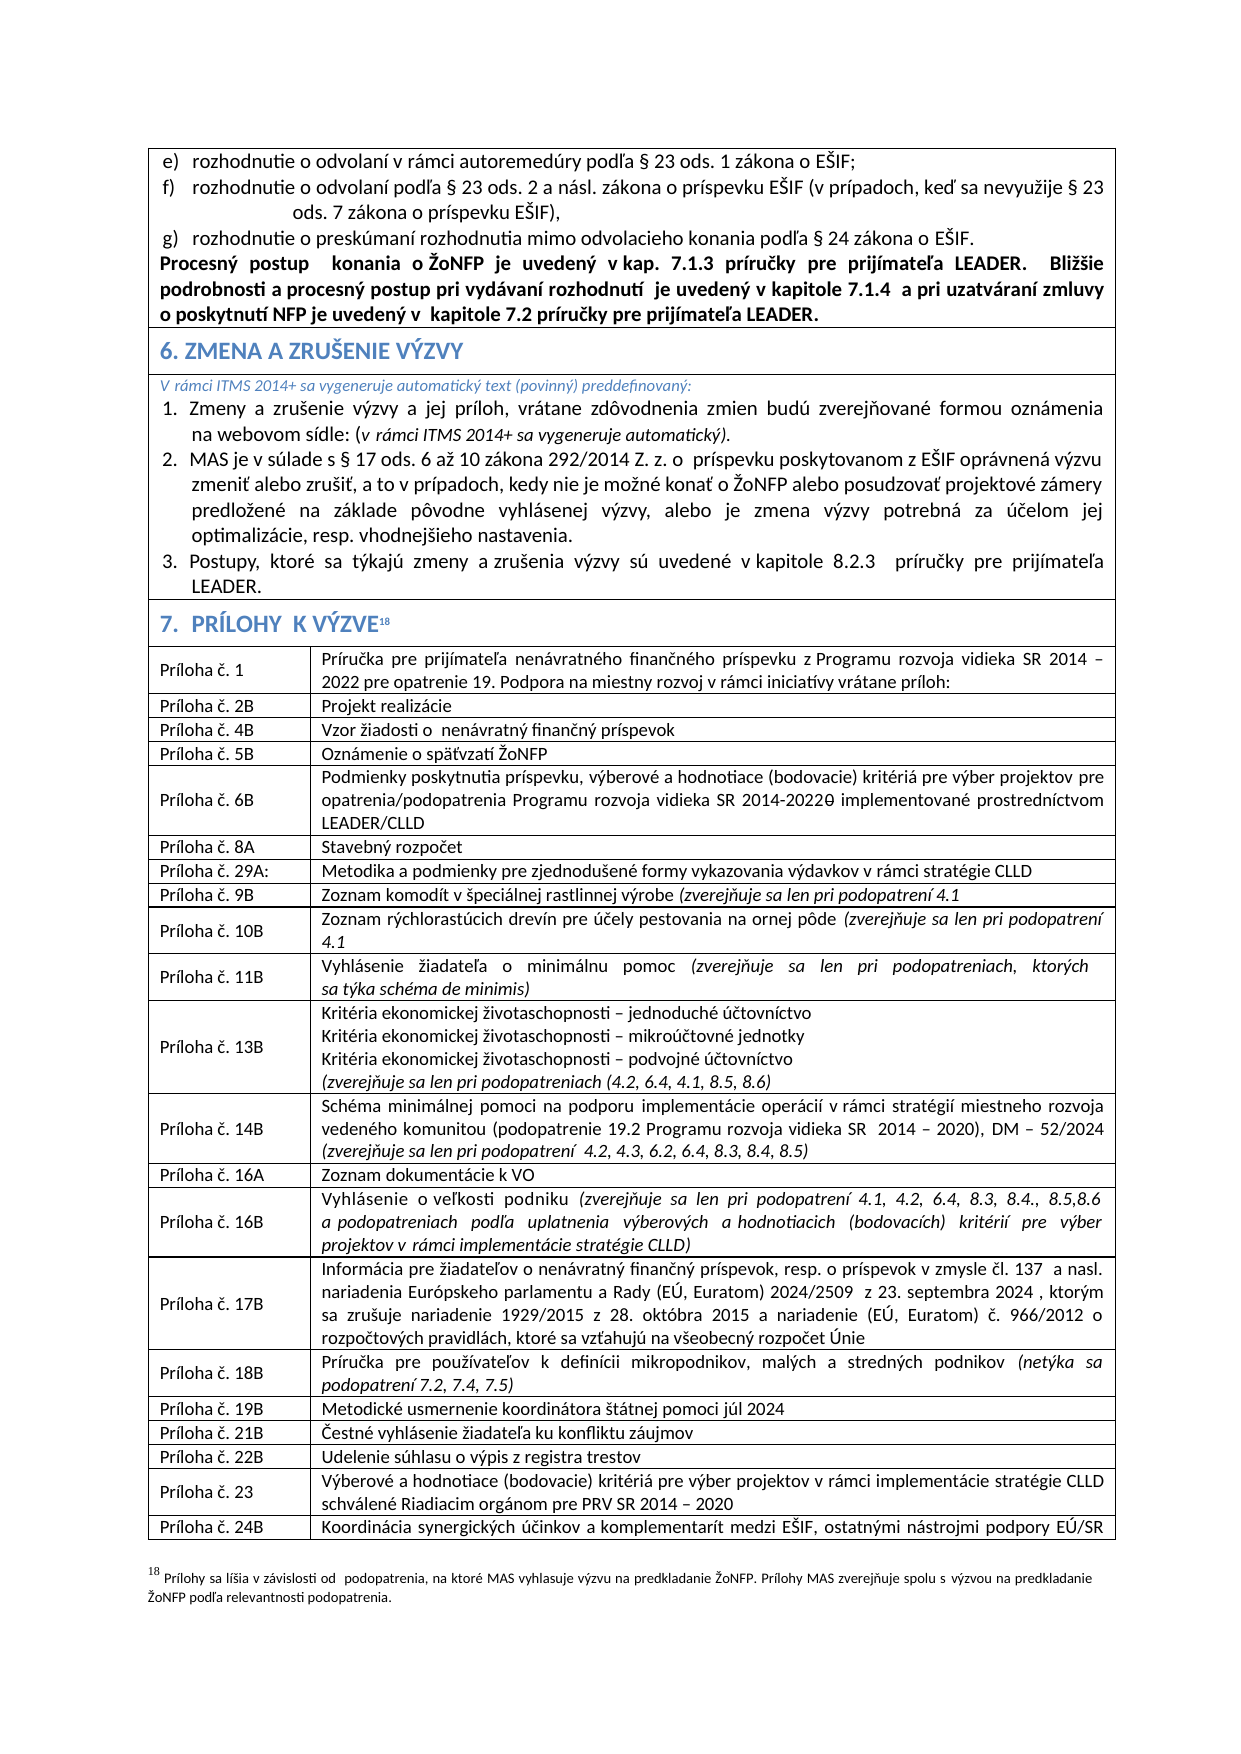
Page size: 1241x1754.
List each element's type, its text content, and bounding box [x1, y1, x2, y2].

table_cell V rámci ITMS 2014+ sa vygeneruje automatický text (povinný) preddefinovaný: Zmeny a zrušenie výzvy a jej príloh, vrátane zdôvodnenia zmien budú zverejňované formou oznámenia na webovom sídle: (v rámci ITMS 2014+ sa vygeneruje automatický). MAS je v súlade s § 17 ods. 6 až 10 zákona 292/2014 Z. z. o príspevku poskytovanom z EŠIF oprávnená výzvu zmeniť alebo zrušiť, a to v prípadoch, kedy nie je možné konať o ŽoNFP alebo posudzovať projektové zámery predložené na základe pôvodne vyhlásenej výzvy, alebo je zmena výzvy potrebná za účelom jej optimalizácie, resp. vhodnejšieho nastavenia. Postupy, ktoré sa týkajú zmeny a zrušenia výzvy sú uvedené v kapitole 8.2.3 príručky pre prijímateľa LEADER. [149, 375, 1115, 599]
table_cell Čestné vyhlásenie žiadateľa ku konfliktu záujmov [311, 1421, 1115, 1444]
table_cell Príloha č. 21B [149, 1421, 310, 1444]
table_cell Príloha č. 5B [149, 742, 310, 765]
table_cell Metodické usmernenie koordinátora štátnej pomoci júl 2024 [311, 1397, 1115, 1420]
table_cell Príloha č. 19B [149, 1397, 310, 1420]
table_cell Príloha č. 16A [149, 1164, 310, 1187]
table_cell Zoznam rýchlorastúcich drevín pre účely pestovania na ornej pôde (zverejňuje sa len pri podopatrení 4.1 [311, 908, 1115, 953]
table_cell Vyhlásenie o veľkosti podniku (zverejňuje sa len pri podopatrení 4.1, 4.2, 6.4, 8.3, 8.4., 8.5,8.6 a podopatreniach podľa uplatnenia výberových a hodnotiacich (bodovacích) kritérií pre výber projektov v rámci implementácie stratégie CLLD) [311, 1188, 1115, 1256]
table_cell PRÍLOHY K VÝZVE [149, 600, 1115, 646]
table_cell Kritéria ekonomickej životaschopnosti – jednoduché účtovníctvo Kritéria ekonomickej životaschopnosti – mikroúčtovné jednotky Kritéria ekonomickej životaschopnosti – podvojné účtovníctvo (zverejňuje sa len pri podopatreniach (4.2, 6.4, 4.1, 8.5, 8.6) [311, 1001, 1115, 1093]
table_cell Príloha č. 17B [149, 1258, 310, 1349]
table_cell Príloha č. 8A [149, 836, 310, 858]
table_cell Príloha č. 22B [149, 1445, 310, 1468]
table_cell Podmienky poskytnutia príspevku, výberové a hodnotiace (bodovacie) kritériá pre výber projektov pre opatrenia/podopatrenia Programu rozvoja vidieka SR 2014-20220 implementované prostredníctvom LEADER/CLLD [311, 766, 1115, 834]
table_cell Schéma minimálnej pomoci na podporu implementácie operácií v rámci stratégií miestneho rozvoja vedeného komunitou (podopatrenie 19.2 Programu rozvoja vidieka SR 2014 – 2020), DM – 52/2024 (zverejňuje sa len pri podopatrení 4.2, 4.3, 6.2, 6.4, 8.3, 8.4, 8.5) [311, 1094, 1115, 1163]
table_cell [311, 1516, 1115, 1539]
table_cell Oznámenie o späťvzatí ŽoNFP [311, 742, 1115, 765]
table_cell Výberové a hodnotiace (bodovacie) kritériá pre výber projektov v rámci implementácie stratégie CLLD schválené Riadiacim orgánom pre PRV SR 2014 – 2020 [311, 1469, 1115, 1515]
table_cell Príloha č. 18B [149, 1350, 310, 1396]
table_cell Príloha č. 4B [149, 718, 310, 741]
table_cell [149, 149, 1115, 327]
table_cell Príloha č. 16B [149, 1188, 310, 1256]
table_cell 6. ZMENA A ZRUŠENIE VÝZVY [149, 328, 1115, 374]
table_cell Príručka pre používateľov k definícii mikropodnikov, malých a stredných podnikov (netýka sa podopatrení 7.2, 7.4, 7.5) [311, 1350, 1115, 1396]
table_cell Stavebný rozpočet [311, 836, 1115, 858]
table_cell Zoznam dokumentácie k VO [311, 1164, 1115, 1187]
table_cell Vyhlásenie žiadateľa o minimálnu pomoc (zverejňuje sa len pri podopatreniach, ktorých sa týka schéma de minimis) [311, 954, 1115, 1000]
table_cell Príloha č. 29A: [149, 860, 310, 882]
table_cell Príloha č. 9B [149, 884, 310, 906]
table_cell Príloha č. 13B [149, 1001, 310, 1093]
table_cell Príloha č. 6B [149, 766, 310, 834]
table_cell Informácia pre žiadateľov o nenávratný finančný príspevok, resp. o príspevok v zmysle čl. 137 a nasl. nariadenia Európskeho parlamentu a Rady (EÚ, Euratom) 2024/2509 z 23. septembra 2024 , ktorým sa zrušuje nariadenie 1929/2015 z 28. októbra 2015 a nariadenie (EÚ, Euratom) č. 966/2012 o rozpočtových pravidlách, ktoré sa vzťahujú na všeobecný rozpočet Únie [311, 1258, 1115, 1349]
table_cell Projekt realizácie [311, 694, 1115, 717]
table_cell Príloha č. 14B [149, 1094, 310, 1163]
table_cell Príloha č. 10B [149, 908, 310, 953]
table_cell Udelenie súhlasu o výpis z registra trestov [311, 1445, 1115, 1468]
table_cell Metodika a podmienky pre zjednodušené formy vykazovania výdavkov v rámci stratégie CLLD [311, 860, 1115, 882]
table_cell Zoznam komodít v špeciálnej rastlinnej výrobe (zverejňuje sa len pri podopatrení 4.1 [311, 884, 1115, 906]
table_cell Príručka pre prijímateľa nenávratného finančného príspevku z Programu rozvoja vidieka SR 2014 – 2022 pre opatrenie 19. Podpora na miestny rozvoj v rámci iniciatívy vrátane príloh: [311, 647, 1115, 693]
table_cell Vzor žiadosti o nenávratný finančný príspevok [311, 718, 1115, 741]
table_cell Príloha č. 11B [149, 954, 310, 1000]
table_cell Príloha č. 2B [149, 694, 310, 717]
table_cell Príloha č. 24B [149, 1516, 310, 1539]
table_cell Príloha č. 23 [149, 1469, 310, 1515]
table_cell Príloha č. 1 [149, 647, 310, 693]
